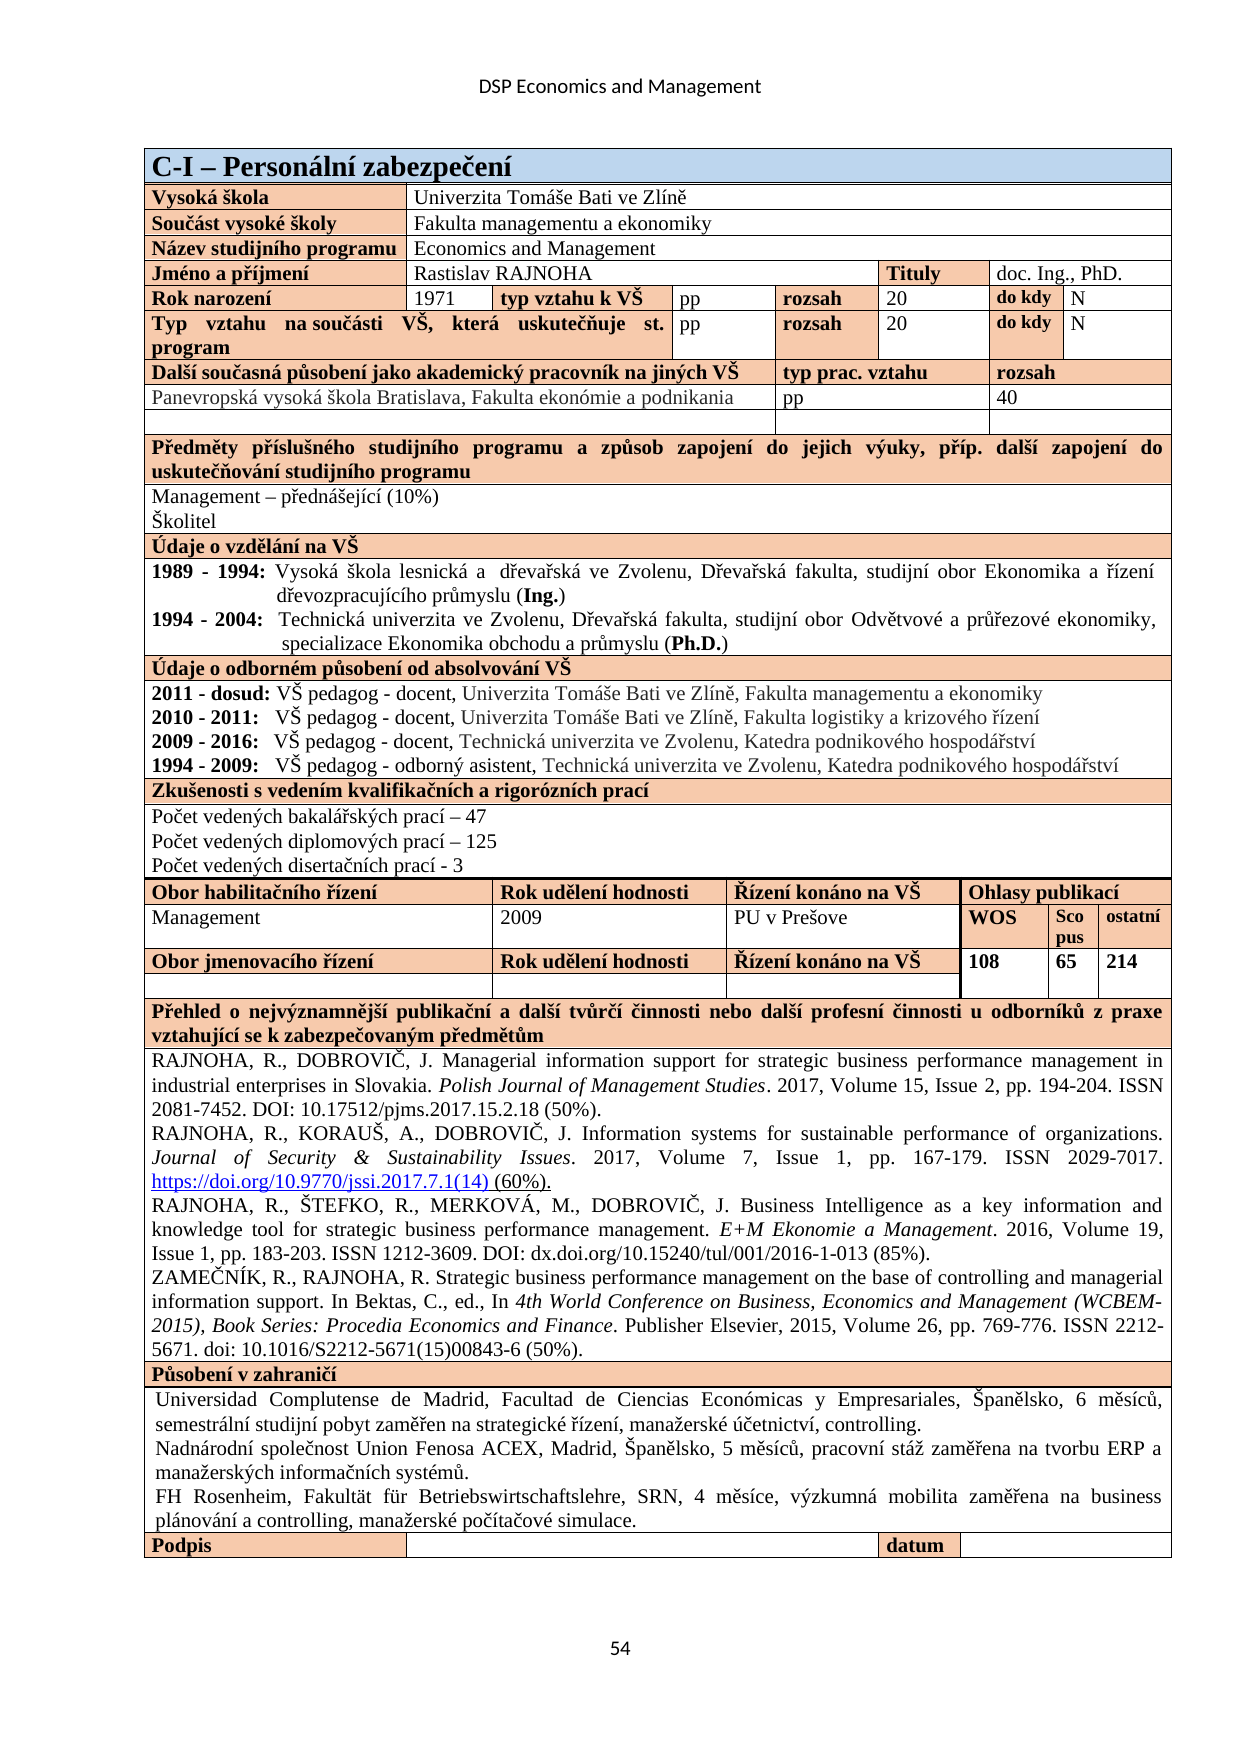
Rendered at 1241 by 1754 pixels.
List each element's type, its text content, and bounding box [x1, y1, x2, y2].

table_cell do kdy [990, 286, 1063, 310]
table_cell Scopus [1049, 905, 1098, 948]
table_cell 2011 - dosud: VŠ pedagog - docent, Univerzita Tomáše Bati ve Zlíně, Fakulta managementu a ekonomiky 2010 - 2011: VŠ pedagog - docent, Univerzita Tomáše Bati ve Zlíně, Fakulta logistiky a krizového řízení 2009 - 2016: VŠ pedagog - docent, Technická univerzita ve Zvolenu, Katedra podnikového hospodářství 1994 - 2009: VŠ pedagog - odborný asistent, Technická univerzita ve Zvolenu, Katedra podnikového hospodářství [145, 681, 1171, 777]
table_cell Rok udělení hodnosti [493, 949, 726, 973]
table_cell Údaje o vzdělání na VŠ [145, 534, 1171, 558]
table_cell datum [879, 1533, 960, 1557]
table_cell Součást vysoké školy [145, 210, 406, 234]
table_cell Fakulta managementu a ekonomiky [407, 210, 1171, 234]
table_cell [145, 974, 492, 998]
table_cell 1989 - 1994: Vysoká škola lesnická a dřevařská ve Zvolenu, Dřevařská fakulta, studijní obor Ekonomika a řízení dřevozpracujícího průmyslu (Ing.) 1994 - 2004: Technická univerzita ve Zvolenu, Dřevařská fakulta, studijní obor Odvětvové a průřezové ekonomiky, specializace Ekonomika obchodu a průmyslu (Ph.D.) [145, 559, 1171, 655]
table_cell Vysoká škola [145, 185, 406, 209]
table_cell 2009 [493, 905, 726, 948]
table_cell 1971 [407, 286, 492, 310]
table_cell pp [673, 311, 775, 359]
table_cell rozsah [990, 360, 1171, 384]
table_cell Název studijního programu [145, 236, 406, 259]
table_cell [727, 974, 959, 998]
table_cell [776, 410, 989, 434]
table_cell Management – přednášející (10%) Školitel [145, 485, 1171, 533]
table_cell N [1064, 286, 1171, 310]
table_cell typ vztahu k VŠ [493, 286, 672, 310]
table_cell PU v Prešove [727, 905, 959, 948]
table_cell [407, 1533, 878, 1557]
table_cell Řízení konáno na VŠ [727, 880, 959, 904]
table_cell doc. Ing., PhD. [990, 261, 1171, 285]
table_cell typ prac. vztahu [776, 360, 989, 384]
table_cell N [1064, 311, 1171, 359]
table_cell ostatní [1099, 905, 1171, 948]
table_cell Typ vztahu na součásti VŠ, která uskutečňuje st. program [145, 311, 672, 359]
table_cell Počet vedených bakalářských prací – 47 Počet vedených diplomových prací – 125 Počet vedených disertačních prací - 3 [145, 805, 1171, 877]
table_cell Rok narození [145, 286, 406, 310]
table_cell Řízení konáno na VŠ [727, 949, 959, 973]
table_cell Působení v zahraničí [145, 1362, 1171, 1386]
table_cell Rok udělení hodnosti [493, 880, 726, 904]
table_cell 65 [1049, 949, 1098, 998]
table_cell 108 [962, 949, 1048, 998]
table_cell [961, 1533, 1171, 1557]
table_header C-I – Personální zabezpečení [145, 149, 1171, 182]
table_cell Tituly [879, 261, 989, 285]
table_cell WOS [962, 905, 1048, 948]
table_cell Rastislav RAJNOHA [407, 261, 878, 285]
table_cell pp [776, 385, 989, 409]
table_cell [990, 410, 1171, 434]
table_cell Podpis [145, 1533, 406, 1557]
table_cell Obor jmenovacího řízení [145, 949, 492, 973]
table_cell [145, 410, 775, 434]
table_cell 40 [990, 385, 1171, 409]
table_cell Rajnoha, R., Dobrovič, J. Managerial information support for strategic business performance management in industrial enterprises in Slovakia. Polish Journal of Management Studies. 2017, Volume 15, Issue 2, pp. 194-204. ISSN 2081-7452. DOI: 10.17512/pjms.2017.15.2.18 (50%). Rajnoha, R., korauš, A., Dobrovič, J. Information systems for sustainable performance of organizations. Journal of Security & Sustainability Issues. 2017, Volume 7, Issue 1, pp. 167-179. ISSN 2029-7017. https://doi.org/10.9770/jssi.2017.7.1(14) (60%). Rajnoha, R., Štefko, R., Merková, M., Dobrovič, J. Business Intelligence as a key information and knowledge tool for strategic business performance management. E+M Ekonomie a Management. 2016, Volume 19, Issue 1, pp. 183-203. ISSN 1212-3609. DOI: dx.doi.org/10.15240/tul/001/2016-1-013 (85%). Zamečník, R., Rajnoha, R. Strategic business performance management on the base of controlling and managerial information support. In Bektas, C., ed., In 4th World Conference on Business, Economics and Management (WCBEM-2015), Book Series: Procedia Economics and Finance. Publisher Elsevier, 2015, Volume 26, pp. 769-776. ISSN 2212-5671. doi: 10.1016/S2212-5671(15)00843-6 (50%). [145, 1049, 1171, 1361]
table_cell Předměty příslušného studijního programu a způsob zapojení do jejich výuky, příp. další zapojení do uskutečňování studijního programu [145, 435, 1171, 483]
table_cell Zkušenosti s vedením kvalifikačních a rigorózních prací [145, 779, 1171, 803]
table_cell rozsah [776, 311, 878, 359]
table_cell Obor habilitačního řízení [145, 880, 492, 904]
table_cell do kdy [990, 311, 1063, 359]
table_cell Univerzita Tomáše Bati ve Zlíně [407, 185, 1171, 209]
table_cell Ohlasy publikací [962, 880, 1171, 904]
table_cell Další současná působení jako akademický pracovník na jiných VŠ [145, 360, 775, 384]
table_cell rozsah [776, 286, 878, 310]
table_cell Economics and Management [407, 236, 1171, 259]
table_cell [493, 974, 726, 998]
table_cell Přehled o nejvýznamnější publikační a další tvůrčí činnosti nebo další profesní činnosti u odborníků z praxe vztahující se k zabezpečovaným předmětům [145, 999, 1171, 1047]
table_cell 20 [879, 286, 989, 310]
table_cell pp [673, 286, 775, 310]
table_cell Panevropská vysoká škola Bratislava, Fakulta ekonómie a podnikania [145, 385, 775, 409]
table_cell 214 [1099, 949, 1171, 998]
table_cell Management [145, 905, 492, 948]
table_cell Universidad Complutense de Madrid, Facultad de Ciencias Económicas y Empresariales, Španělsko, 6 měsíců, semestrální studijní pobyt zaměřen na strategické řízení, manažerské účetnictví, controlling. Nadnárodní společnost Union Fenosa ACEX, Madrid, Španělsko, 5 měsíců, pracovní stáž zaměřena na tvorbu ERP a manažerských informačních systémů. FH Rosenheim, Fakultät für Betriebswirtschaftslehre, SRN, 4 měsíce, výzkumná mobilita zaměřena na business plánování a controlling, manažerské počítačové simulace. [145, 1388, 1171, 1532]
table_cell 20 [879, 311, 989, 359]
table_cell Údaje o odborném působení od absolvování VŠ [145, 656, 1171, 680]
table_cell Jméno a příjmení [145, 261, 406, 285]
